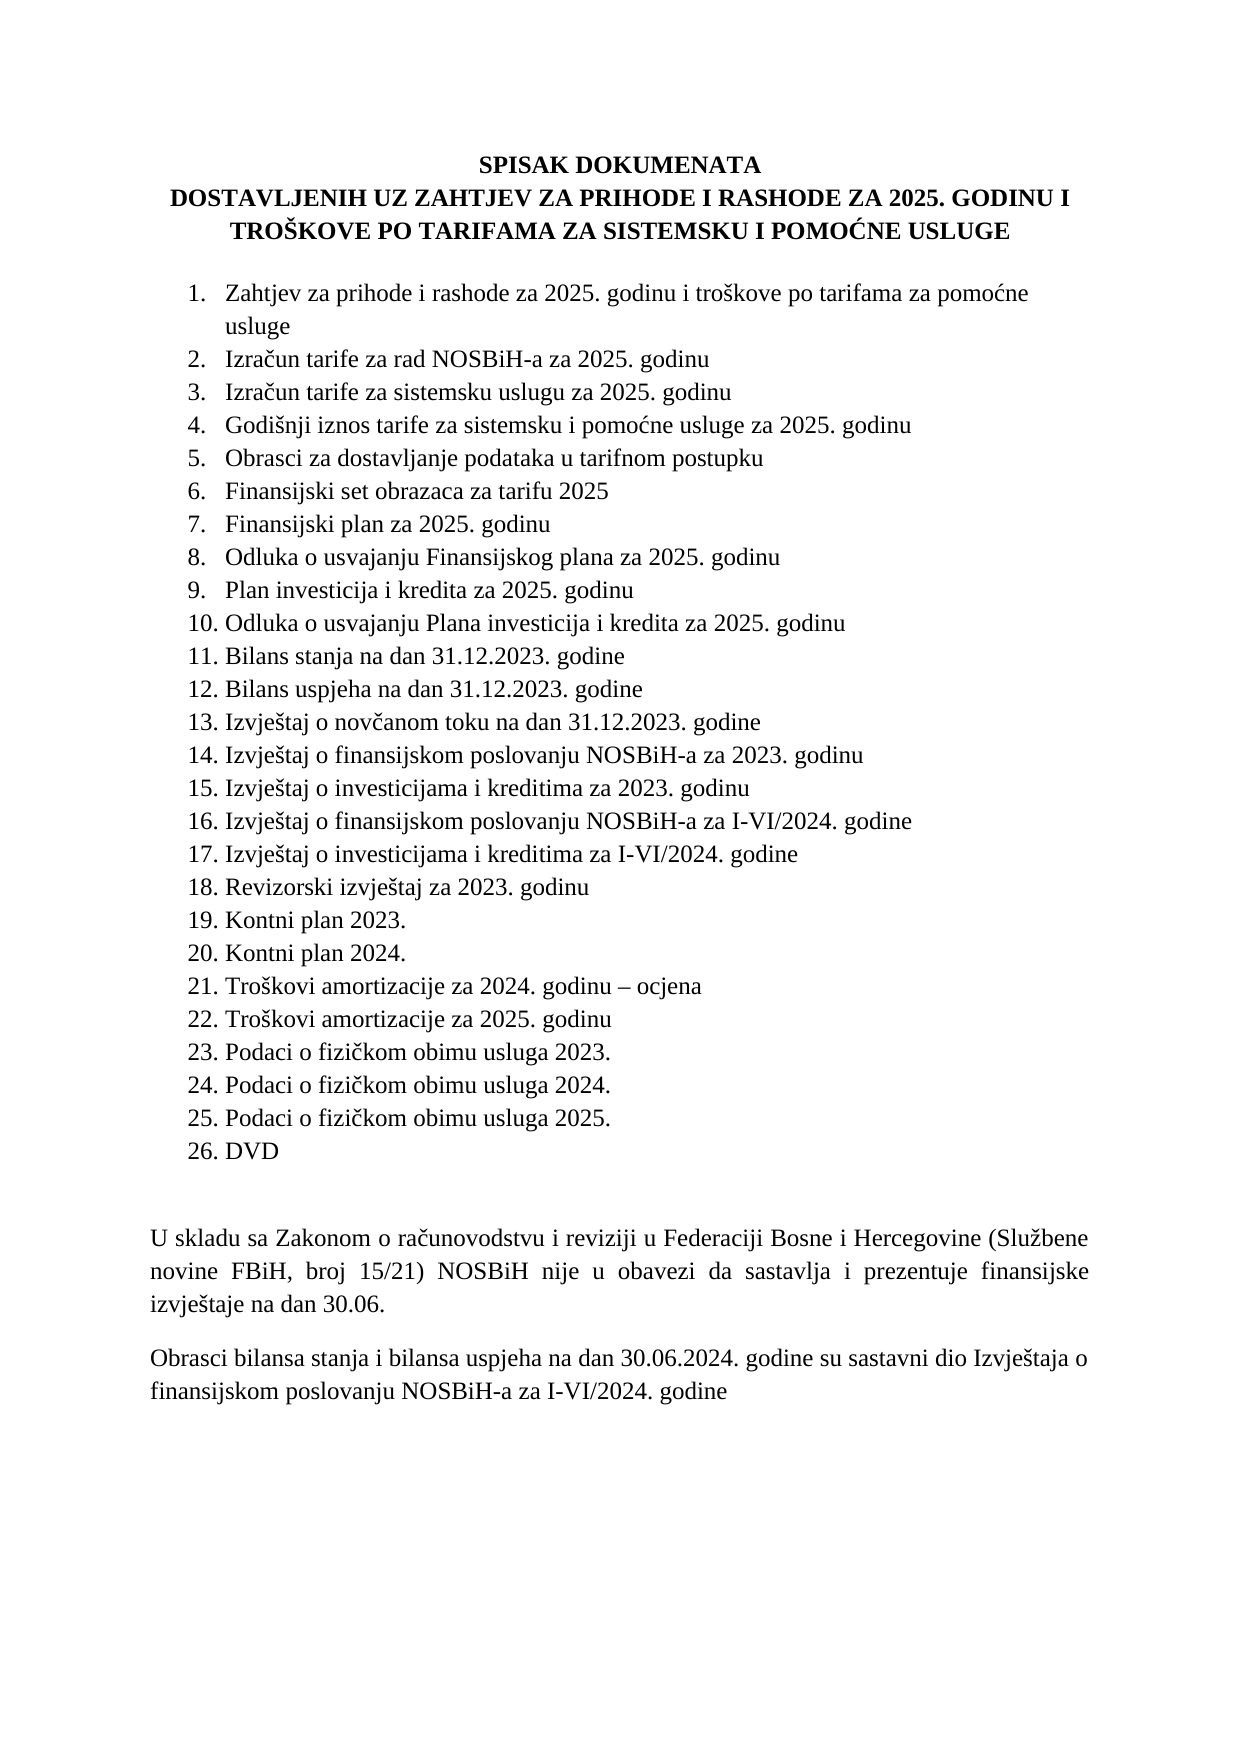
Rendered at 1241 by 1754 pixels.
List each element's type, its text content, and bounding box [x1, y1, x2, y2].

list Izvještaj o investicijama i kreditima za I-VI/2024. godine [187, 839, 1090, 868]
list Plan investicija i kredita za 2025. godinu [187, 575, 1090, 604]
list Troškovi amortizacije za 2024. godinu – ocjena [187, 971, 1090, 1000]
list Bilans stanja na dan 31.12.2023. godine [187, 641, 1090, 670]
list Izvještaj o finansijskom poslovanju NOSBiH-a za 2023. godinu [187, 740, 1090, 769]
list Izračun tarife za rad NOSBiH-a za 2025. godinu [187, 344, 1090, 373]
list Odluka o usvajanju Finansijskog plana za 2025. godinu [187, 542, 1090, 571]
text Obrasci bilansa stanja i bilansa uspjeha na dan 30.06.2024. godine su sastavni dio Izvještaja o finansijskom poslovanju NOSBiH-a za I-VI/2024. godine [150, 1343, 1090, 1405]
list Podaci o fizičkom obimu usluga 2023. [187, 1037, 1090, 1066]
text DOSTAVLJENIH UZ ZAHTJEV ZA PRIHODE I RASHODE ZA 2025. GODINU I TROŠKOVE PO TARIFAMA ZA SISTEMSKU I POMOĆNE USLUGE [150, 183, 1090, 245]
list Obrasci za dostavljanje podataka u tarifnom postupku [187, 443, 1090, 472]
list Izračun tarife za sistemsku uslugu za 2025. godinu [187, 377, 1090, 406]
list Izvještaj o finansijskom poslovanju NOSBiH-a za I-VI/2024. godine [187, 806, 1090, 835]
list Bilans uspjeha na dan 31.12.2023. godine [187, 674, 1090, 703]
list Kontni plan 2023. [187, 905, 1090, 934]
list Izvještaj o investicijama i kreditima za 2023. godinu [187, 773, 1090, 802]
list Izvještaj o novčanom toku na dan 31.12.2023. godine [187, 707, 1090, 736]
list Odluka o usvajanju Plana investicija i kredita za 2025. godinu [187, 608, 1090, 637]
list DVD [187, 1136, 1090, 1165]
list Revizorski izvještaj za 2023. godinu [187, 872, 1090, 901]
list Godišnji iznos tarife za sistemsku i pomoćne usluge za 2025. godinu [187, 410, 1090, 439]
list Finansijski set obrazaca za tarifu 2025 [187, 476, 1090, 505]
list Troškovi amortizacije za 2025. godinu [187, 1004, 1090, 1033]
list Zahtjev za prihode i rashode za 2025. godinu i troškove po tarifama za pomoćne usluge [187, 278, 1090, 339]
list Podaci o fizičkom obimu usluga 2025. [187, 1103, 1090, 1132]
text SPISAK DOKUMENATA [150, 150, 1090, 179]
list Finansijski plan za 2025. godinu [187, 509, 1090, 538]
list Kontni plan 2024. [187, 938, 1090, 967]
list Podaci o fizičkom obimu usluga 2024. [187, 1070, 1090, 1099]
text U skladu sa Zakonom o računovodstvu i reviziji u Federaciji Bosne i Hercegovine (Službene novine FBiH, broj 15/21) NOSBiH nije u obavezi da sastavlja i prezentuje finansijske izvještaje na dan 30.06. [150, 1223, 1090, 1318]
